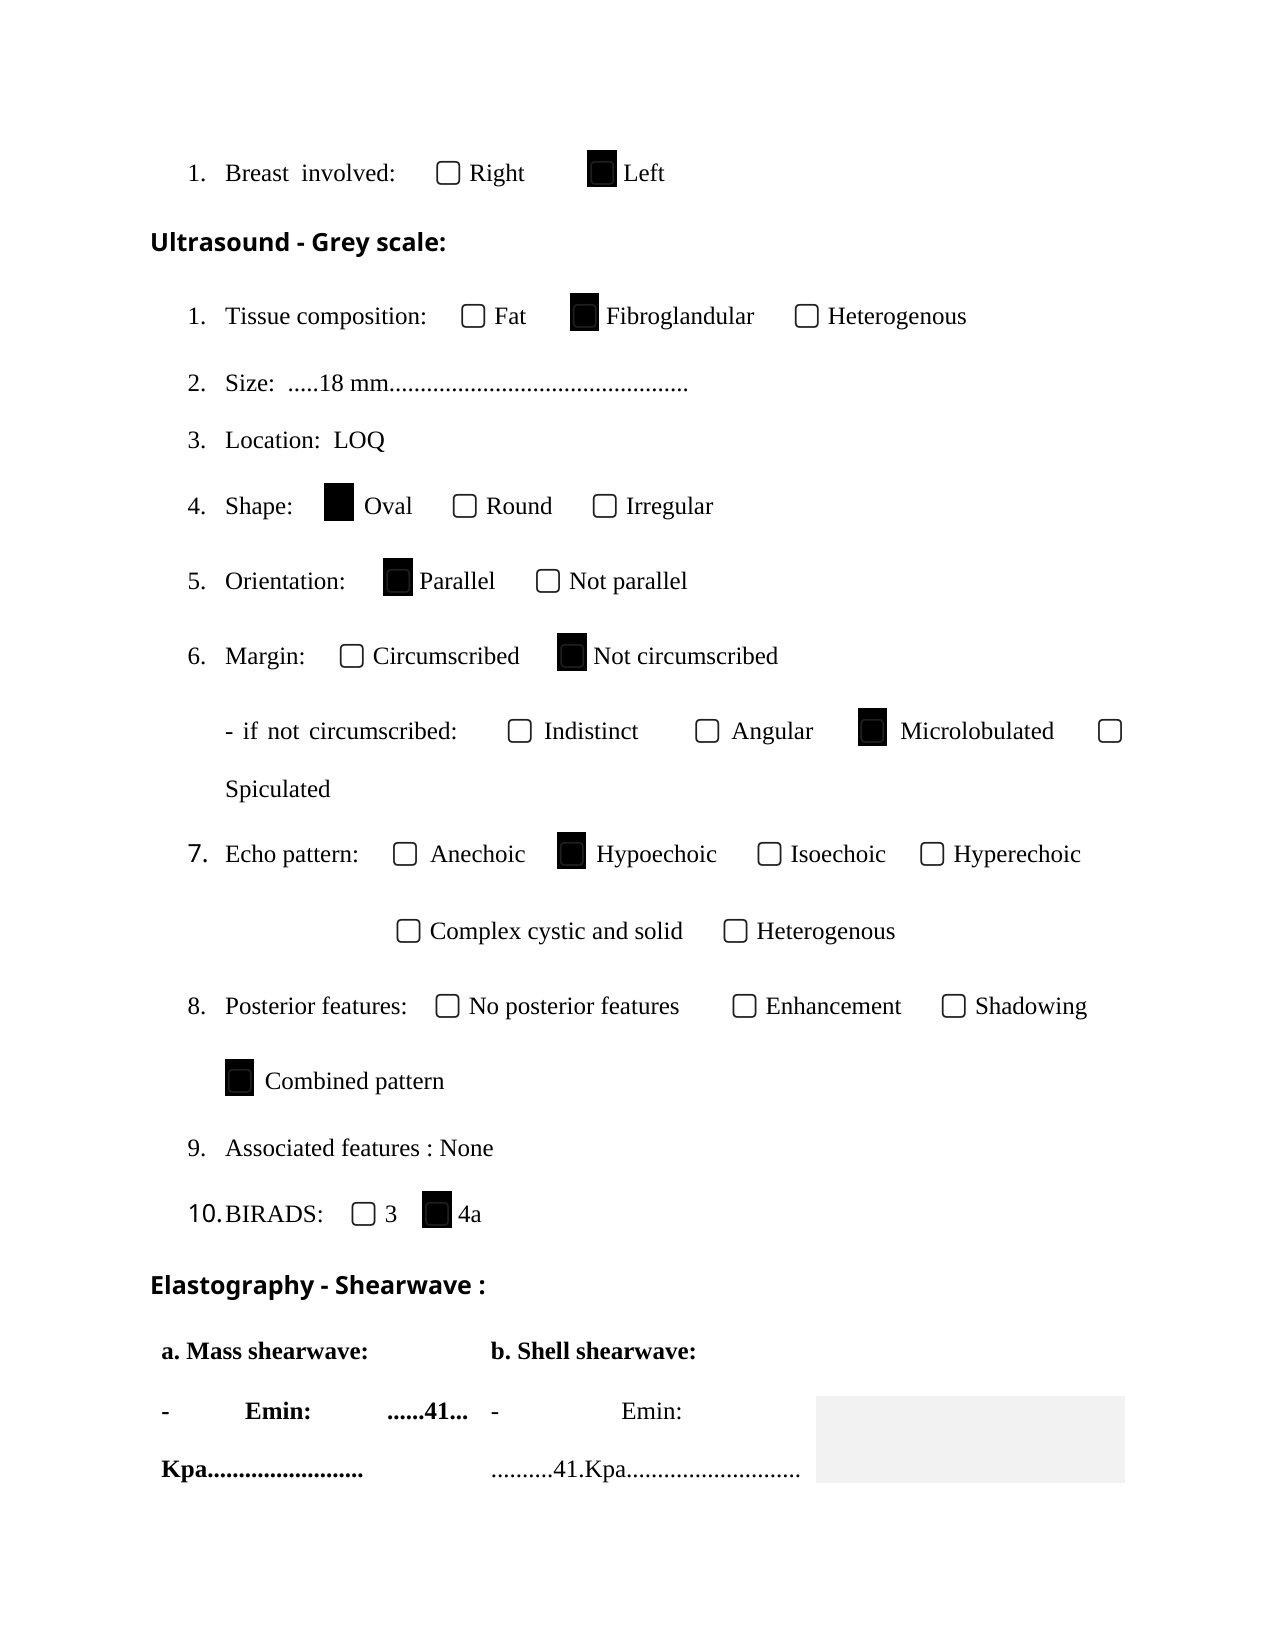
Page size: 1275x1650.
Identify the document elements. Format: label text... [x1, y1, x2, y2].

list Posterior features: ▢ No posterior features ▢ Enhancement ▢ Shadowing [187, 983, 1125, 1021]
list Breast involved: ▢ Right ▢ Left [617, 150, 1125, 187]
list Echo pattern: ▢ Anechoic ▢ Hypoechoic ▢ Isoechoic ▢ Hyperechoic [187, 832, 1125, 870]
text ▢ Combined pattern [225, 1058, 1125, 1096]
list Orientation: ▢ Parallel ▢ Not parallel [563, 558, 1125, 596]
list Size: .....18 mm................................................ [187, 368, 1125, 397]
list Margin: ▢ Circumscribed ▢ Not circumscribed [187, 633, 337, 671]
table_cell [150, 1396, 479, 1483]
text ▢ Complex cystic and solid ▢ Heterogenous [225, 908, 1125, 946]
table_cell [816, 1396, 1125, 1483]
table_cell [479, 1396, 816, 1483]
list Location: LOQ [187, 426, 1125, 454]
list Breast involved: ▢ Right ▢ Left [187, 150, 433, 187]
list Tissue composition: ▢ Fat ▢ Fibroglandular ▢ Heterogenous [187, 293, 458, 331]
list Tissue composition: ▢ Fat ▢ Fibroglandular ▢ Heterogenous [821, 293, 1125, 331]
list BIRADS: ▢ 3 ▢ 4a [187, 1191, 1125, 1229]
list Shape: ▢ Oval ▢ Round ▢ Irregular [187, 483, 324, 521]
text Ultrasound - Grey scale: [150, 225, 1125, 259]
list Associated features : None [187, 1133, 1125, 1162]
list Tissue composition: ▢ Fat ▢ Fibroglandular ▢ Heterogenous [599, 293, 792, 331]
text Elastography - Shearwave : [150, 1268, 1125, 1302]
list Shape: ▢ Oval ▢ Round ▢ Irregular [479, 483, 590, 521]
list Margin: ▢ Circumscribed ▢ Not circumscribed [366, 633, 557, 671]
text - if not circumscribed: ▢ Indistinct ▢ Angular ▢ Microlobulated ▢ Spiculated [225, 708, 1125, 803]
list Shape: ▢ Oval ▢ Round ▢ Irregular [364, 483, 450, 521]
list Breast involved: ▢ Right ▢ Left [463, 150, 587, 187]
list Shape: ▢ Oval ▢ Round ▢ Irregular [619, 483, 1125, 521]
list Margin: ▢ Circumscribed ▢ Not circumscribed [587, 633, 1125, 671]
table_header a. Mass shearwave: [150, 1336, 479, 1396]
list Orientation: ▢ Parallel ▢ Not parallel [187, 558, 383, 596]
table_header b. Shell shearwave: [479, 1336, 816, 1396]
list Orientation: ▢ Parallel ▢ Not parallel [413, 558, 533, 596]
